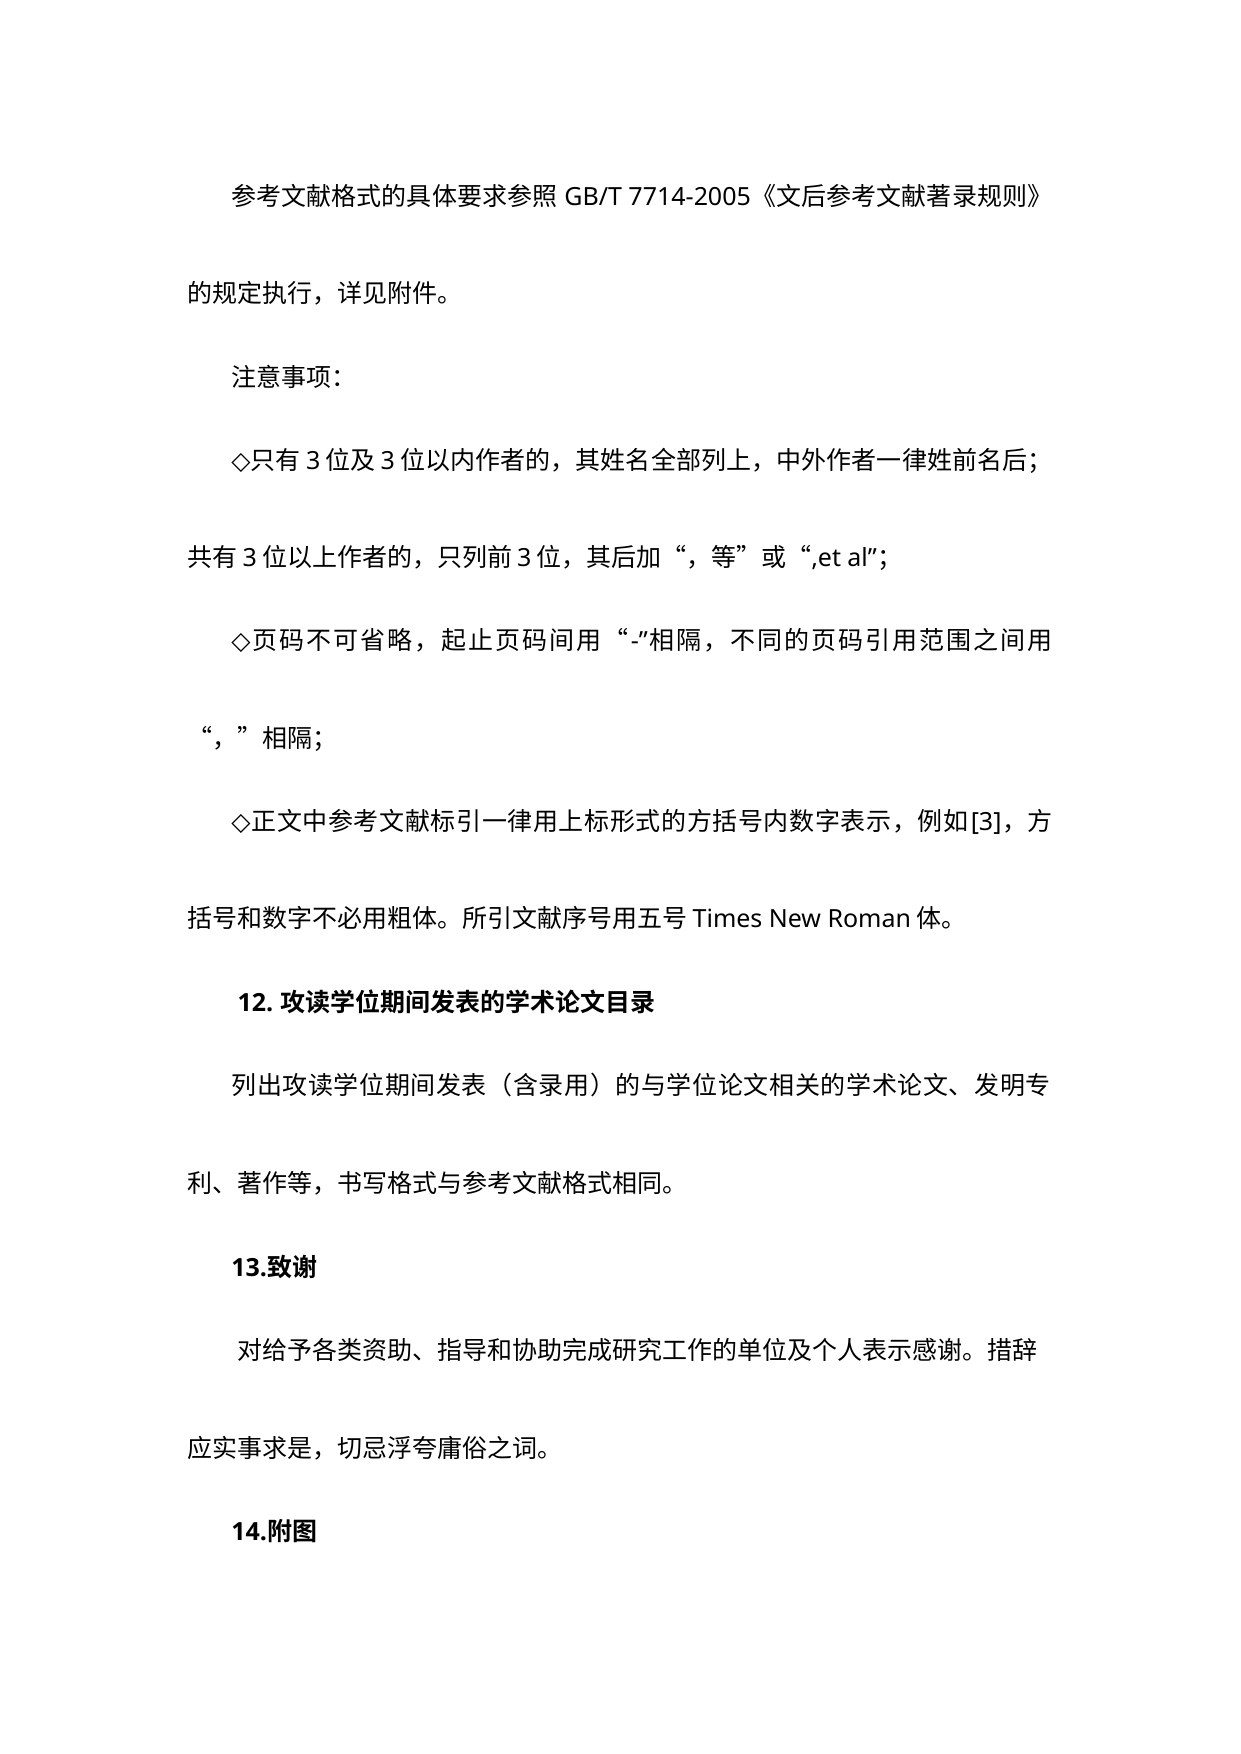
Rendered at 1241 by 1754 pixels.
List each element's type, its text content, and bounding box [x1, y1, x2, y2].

text 注意事项： [187, 343, 1053, 408]
text ◇正文中参考文献标引一律用上标形式的方括号内数字表示，例如[3]，方括号和数字不必用粗体。所引文献序号用五号Times New Roman体。 [187, 787, 1053, 949]
text 12. 攻读学位期间发表的学术论文目录 [187, 968, 1053, 1033]
text 14.附图 [187, 1497, 1053, 1562]
text ◇只有3位及3位以内作者的，其姓名全部列上，中外作者一律姓前名后；共有3位以上作者的，只列前3位，其后加“，等”或“,et al”； [187, 426, 1053, 588]
text ◇页码不可省略，起止页码间用“-”相隔，不同的页码引用范围之间用“，”相隔； [187, 606, 1053, 769]
text 列出攻读学位期间发表（含录用）的与学位论文相关的学术论文、发明专利、著作等，书写格式与参考文献格式相同。 [187, 1051, 1053, 1213]
text 参考文献格式的具体要求参照 GB/T 7714-2005《文后参考文献著录规则》的规定执行，详见附件。 [187, 162, 1053, 324]
text 对给予各类资助、指导和协助完成研究工作的单位及个人表示感谢。措辞应实事求是，切忌浮夸庸俗之词。 [187, 1316, 1053, 1479]
text 13.致谢 [187, 1233, 1053, 1298]
